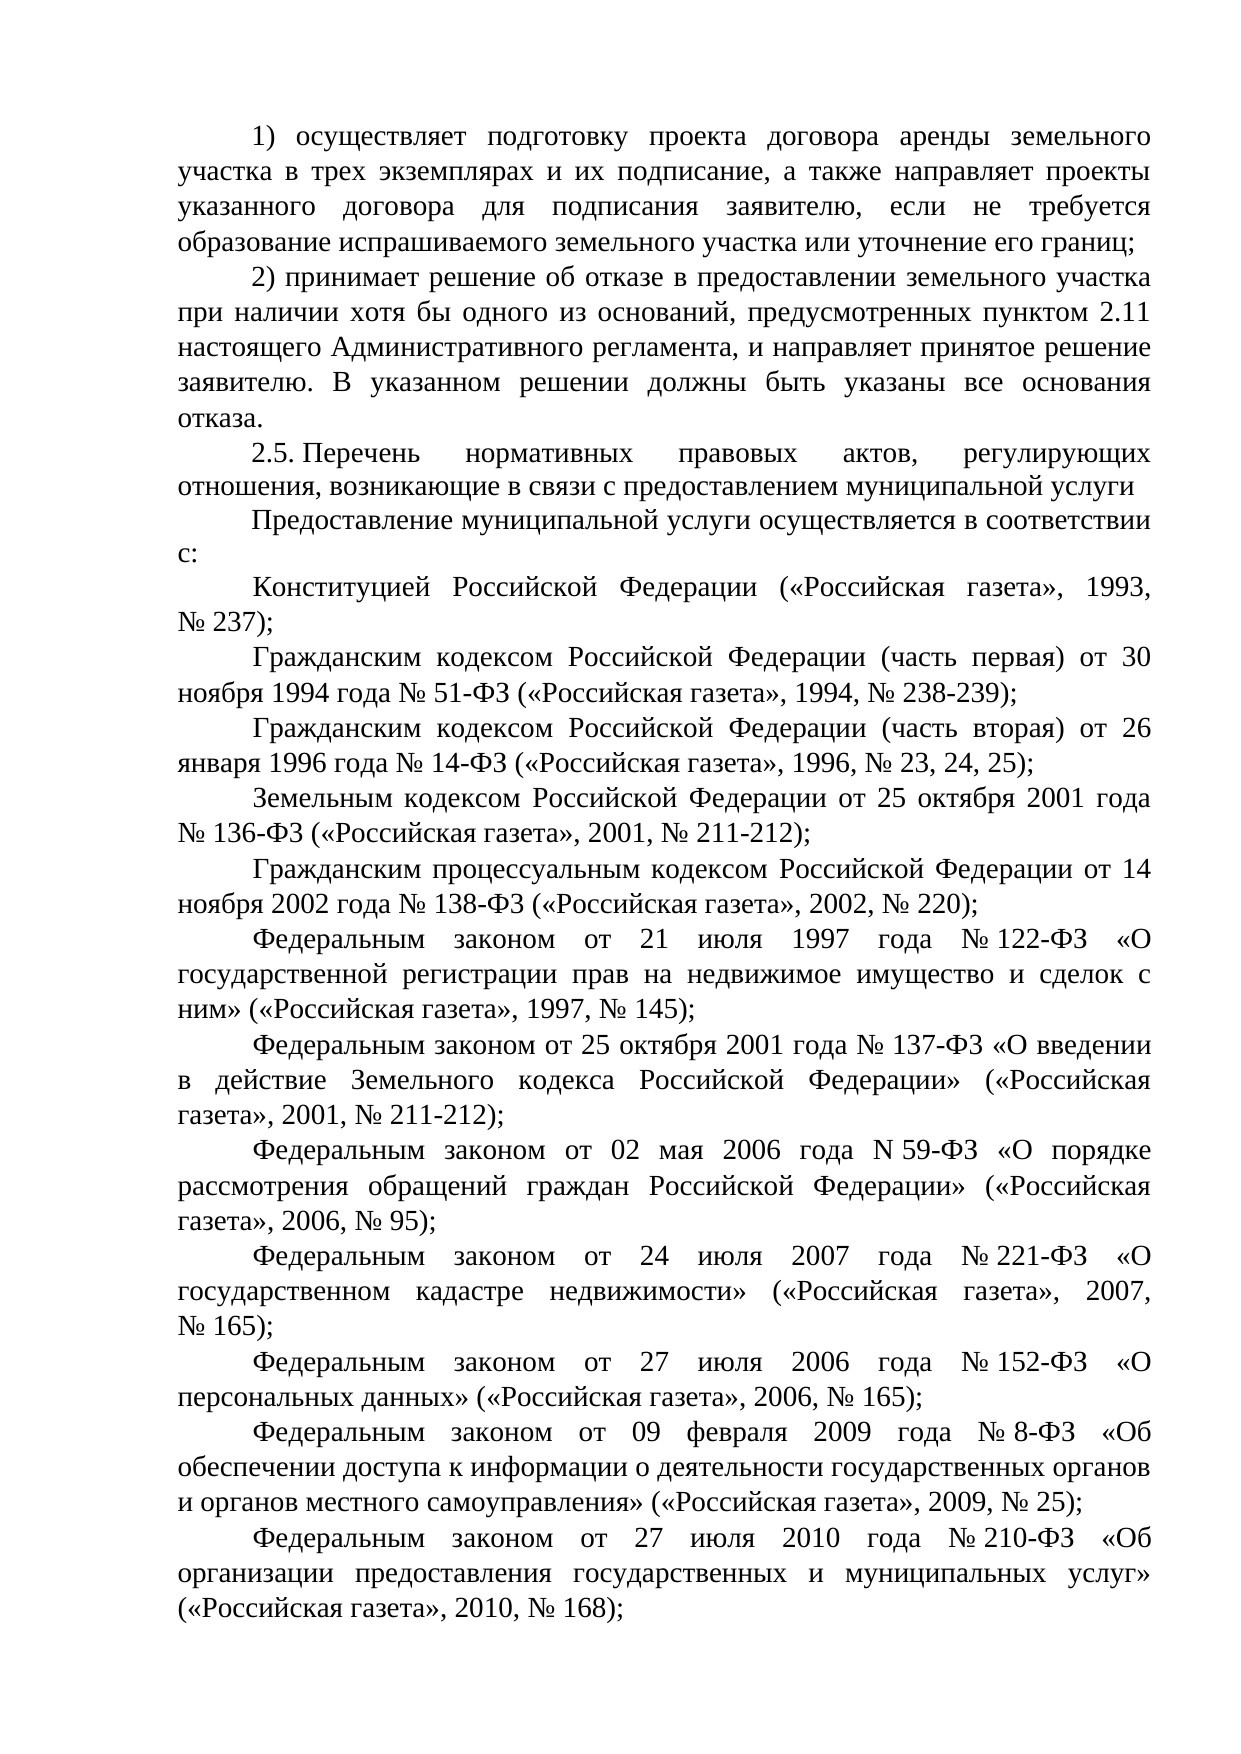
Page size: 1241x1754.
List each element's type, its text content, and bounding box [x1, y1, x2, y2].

text 1) осуществляет подготовку проекта договора аренды земельного участка в трех экземплярах и их подписание, а также направляет проекты указанного договора для подписания заявителю, если не требуется образование испрашиваемого земельного участка или уточнение его границ; [177, 118, 1152, 257]
text Федеральным законом от 09 февраля 2009 года № 8-ФЗ «Об обеспечении доступа к информации о деятельности государственных органов и органов местного самоуправления» («Российская газета», 2009, № 25); [177, 1414, 1152, 1518]
text Федеральным законом от 27 июля 2010 года № 210-ФЗ «Об организации предоставления государственных и муниципальных услуг» («Российская газета», 2010, № 168); [177, 1520, 1152, 1624]
text Гражданским процессуальным кодексом Российской Федерации от 14 ноября 2002 года № 138-Ф3 («Российская газета», 2002, № 220); [177, 851, 1152, 919]
text Земельным кодексом Российской Федерации от 25 октября 2001 года № 136-Ф3 («Российская газета», 2001, № 211-212); [177, 780, 1152, 849]
text 2) принимает решение об отказе в предоставлении земельного участка при наличии хотя бы одного из оснований, предусмотренных пунктом 2.11 настоящего Административного регламента, и направляет принятое решение заявителю. В указанном решении должны быть указаны все основания отказа. [177, 259, 1152, 433]
text Гражданским кодексом Российской Федерации (часть вторая) от 26 января 1996 года № 14-ФЗ («Российская газета», 1996, № 23, 24, 25); [177, 710, 1152, 779]
text Федеральным законом от 27 июля 2006 года № 152-ФЗ «О персональных данных» («Российская газета», 2006, № 165); [177, 1344, 1152, 1412]
text 2.5. Перечень нормативных правовых актов, регулирующих отношения, возникающие в связи с предоставлением муниципальной услуги [177, 435, 1152, 502]
text Предоставление муниципальной услуги осуществляется в соответствии с: [177, 502, 1152, 569]
text Федеральным законом от 02 мая 2006 года N 59-ФЗ «О порядке рассмотрения обращений граждан Российской Федерации» («Российская газета», 2006, № 95); [177, 1132, 1152, 1236]
text Федеральным законом от 21 июля 1997 года № 122-ФЗ «О государственной регистрации прав на недвижимое имущество и сделок с ним» («Российская газета», 1997, № 145); [177, 921, 1152, 1025]
text Федеральным законом от 24 июля 2007 года № 221-ФЗ «О государственном кадастре недвижимости» («Российская газета», 2007, № 165); [177, 1238, 1152, 1342]
text Федеральным законом от 25 октября 2001 года № 137-Ф3 «О введении в действие Земельного кодекса Российской Федерации» («Российская газета», 2001, № 211-212); [177, 1027, 1152, 1131]
text Гражданским кодексом Российской Федерации (часть первая) от 30 ноября 1994 года № 51-ФЗ («Российская газета», 1994, № 238-239); [177, 639, 1152, 708]
text Конституцией Российской Федерации («Российская газета», 1993, № 237); [177, 569, 1152, 638]
